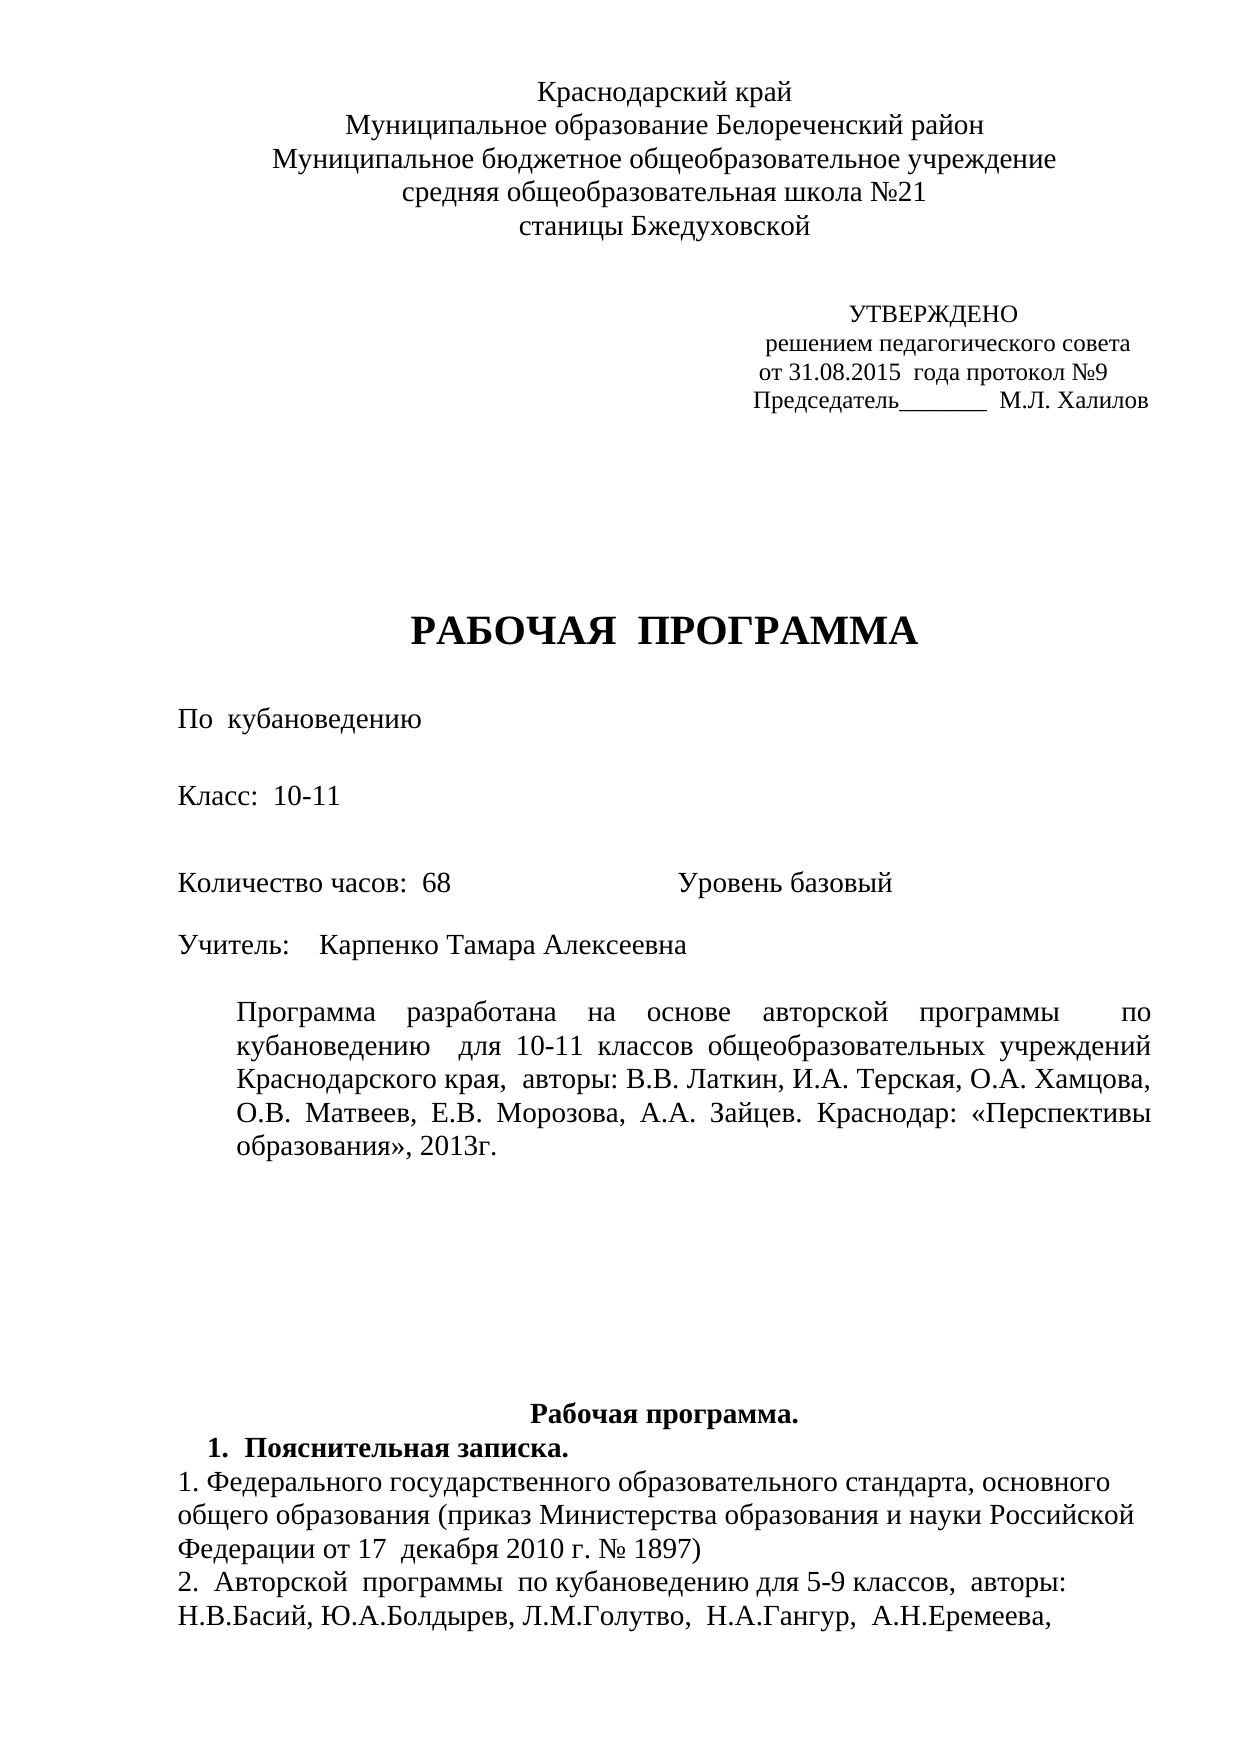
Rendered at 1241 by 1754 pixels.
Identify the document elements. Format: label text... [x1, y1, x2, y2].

text средняя общеобразовательная школа №21 [177, 174, 1152, 208]
list Пояснительная записка. [207, 1430, 1152, 1464]
text Председатель_______ М.Л. Халилов [750, 385, 1152, 414]
text Программа разработана на основе авторской программы по кубановедению для 10-11 классов общеобразовательных учреждений Краснодарского края, авторы: В.В. Латкин, И.А. Терская, О.А. Хамцова, О.В. Матвеев, Е.В. Морозова, А.А. Зайцев. Краснодар: «Перспективы образования», 2013г. [236, 994, 1152, 1162]
text По кубановедению [177, 702, 1152, 735]
text Класс: 10-11 [177, 778, 1152, 812]
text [177, 1564, 1152, 1631]
text Количество часов: 68 Уровень базовый [177, 865, 1152, 898]
text Рабочая программа. [177, 1397, 1152, 1430]
text Муниципальное образование Белореченский район [177, 107, 1152, 141]
subtitle РАБОЧАЯ ПРОГРАММА [177, 606, 1152, 654]
text 1. Федерального государственного образовательного стандарта, основного общего образования (приказ Министерства образования и науки Российской Федерации от 17 декабря 2010 г. № 1897) [177, 1464, 1152, 1564]
text Муниципальное бюджетное общеобразовательное учреждение [177, 141, 1152, 174]
text решением педагогического совета [744, 328, 1152, 357]
text Краснодарский край [177, 74, 1152, 107]
text Учитель: Карпенко Тамара Алексеевна [177, 927, 1152, 961]
text станицы Бжедуховской [177, 208, 1152, 242]
text УТВЕРЖДЕНО [714, 299, 1152, 328]
text от 31.08.2015 года протокол №9 [714, 357, 1152, 385]
